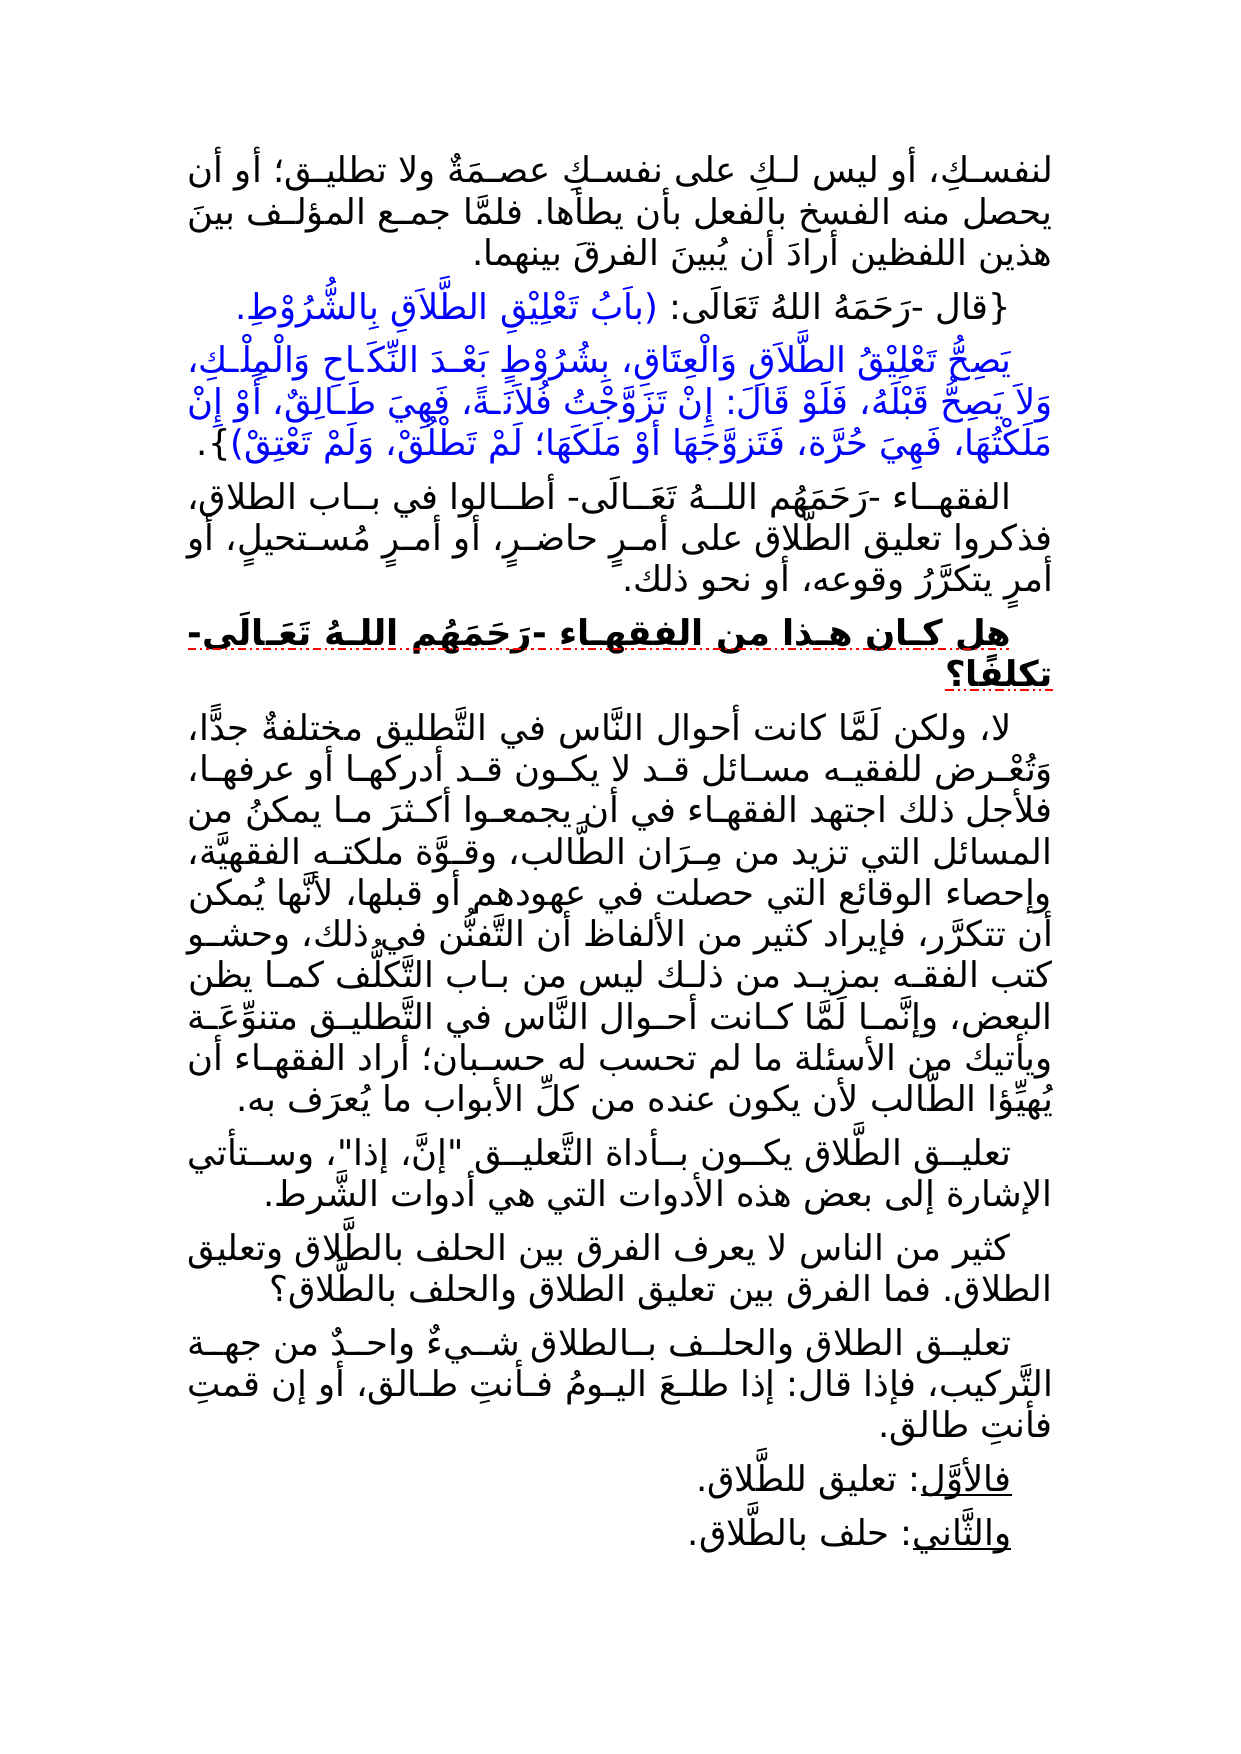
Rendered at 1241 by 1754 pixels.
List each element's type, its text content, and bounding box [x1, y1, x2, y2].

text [187, 150, 1053, 274]
text الفقهاء -رَحَمَهُم اللهُ تَعَالَى- أطالوا في باب الطلاق، فذكروا تعليق الطَّلاق على أمرٍ حاضرٍ، أو أمرٍ مُستحيلٍ، أو أمرٍ يتكرَّرُ وقوعه، أو نحو ذلك. [187, 476, 1053, 600]
text هل كان هذا من الفقهاء -رَحَمَهُم اللهُ تَعَالَى- تكلفًا؟ [187, 612, 1053, 695]
text لا، ولكن لَمَّا كانت أحوال النَّاس في التَّطليق مختلفةٌ جدًّا، وَتُعْرض للفقيه مسائل قد لا يكون قد أدركها أو عرفها، فلأجل ذلك اجتهد الفقهاء في أن يجمعوا أكثرَ ما يمكنُ من المسائل التي تزيد من مِرَان الطَّالب، وقوَّة ملكته الفقهيَّة، وإحصاء الوقائع التي حصلت في عهودهم أو قبلها، لأنَّها يُمكن أن تتكرَّر، فإيراد كثير من الألفاظ أن التَّفنُّن في ذلك، وحشو كتب الفقه بمزيد من ذلك ليس من باب التَّكلُّف كما يظن البعض، وإنَّما لَمَّا كانت أحوال النَّاس في التَّطليق متنوِّعَة ويأتيك من الأسئلة ما لم تحسب له حسبان؛ أراد الفقهاء أن يُهيِّؤا الطَّالب لأن يكون عنده من كلِّ الأبواب ما يُعرَف به. [187, 707, 1053, 1120]
text يَصِحُّ تَعْلِيْقُ الطَّلاَقِ وَالْعِتَاقِ، بِشُرُوْطٍ بَعْدَ النِّكَاحِ وَالْمِلْكِ، وَلاَ يَصِحُّ قَبْلَهُ، فَلَوْ قَالَ: إِنْ تَزَوَّجْتُ فُلاَنَةً، فَهِيَ طَالِقٌ، أَوْ إِنْ مَلَكْتُهَا، فَهِيَ حُرَّة، فَتَزوَّجَهَا أوْ مَلَكَهَا؛ لَمْ تَطْلُقْ، وَلَمْ تَعْتِقْ)}. [187, 340, 1053, 464]
text تعليق الطَّلاق يكون بأداة التَّعليق "إنَّ، إذا"، وستأتي الإشارة إلى بعض هذه الأدوات التي هي أدوات الشَّرط. [187, 1132, 1053, 1215]
text كثير من الناس لا يعرف الفرق بين الحلف بالطَّلاق وتعليق الطلاق. فما الفرق بين تعليق الطلاق والحلف بالطَّلاق؟ [187, 1227, 1053, 1310]
text والثَّاني: حلف بالطَّلاق. [187, 1512, 1053, 1554]
text فالأوَّل: تعليق للطَّلاق. [187, 1459, 1053, 1500]
text تعليق الطلاق والحلف بالطلاق شيءٌ واحدٌ من جهة التَّركيب، فإذا قال: إذا طلعَ اليومُ فأنتِ طالق، أو إن قمتِ فأنتِ طالق. [187, 1322, 1053, 1446]
text {قال -رَحَمَهُ اللهُ تَعَالَى: (باَبُ تَعْلِيْقِ الطَّلاَقِ بِالشُّرُوْطِ. [187, 286, 1053, 327]
